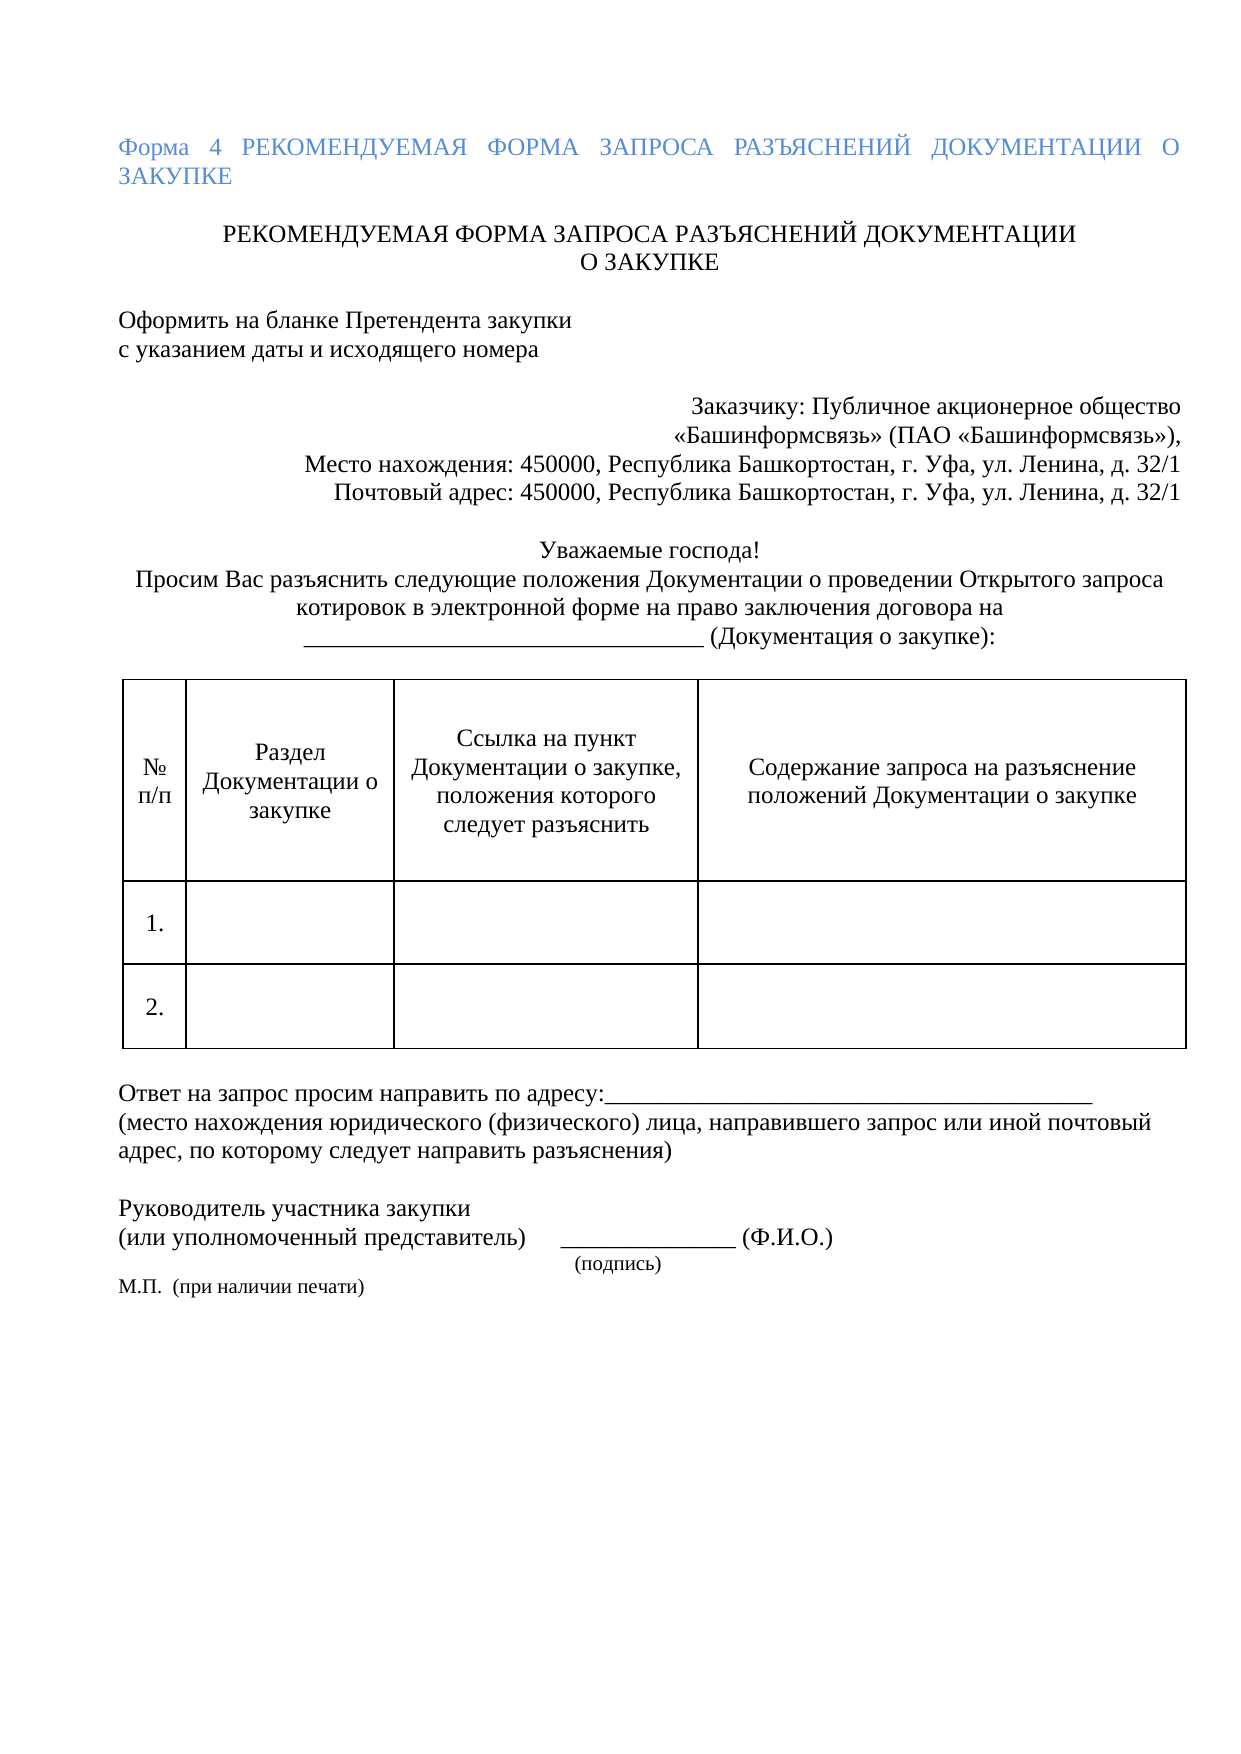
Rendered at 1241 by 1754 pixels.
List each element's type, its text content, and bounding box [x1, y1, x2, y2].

table_cell [187, 965, 393, 1048]
table_header № п/п [124, 680, 185, 880]
text Уважаемые господа! [118, 535, 1181, 564]
text О ЗАКУПКЕ [118, 247, 1181, 276]
text Форма 4 РЕКОМЕНДУЕМАЯ ФОРМА ЗАПРОСА РАЗЪЯСНЕНИЙ ДОКУМЕНТАЦИИ О ЗАКУПКЕ [118, 132, 1181, 190]
text Ответ на запрос просим направить по адресу:_______________________________________ [118, 1078, 1181, 1107]
text (или уполномоченный представитель) ______________ (Ф.И.О.) [118, 1222, 1181, 1250]
text Руководитель участника закупки [118, 1193, 1181, 1222]
text (подпись) [118, 1250, 1181, 1274]
text Заказчику: Публичное акционерное общество [118, 391, 1181, 420]
text Почтовый адрес: 450000, Республика Башкортостан, г. Уфа, ул. Ленина, д. 32/1 [118, 477, 1181, 506]
table_cell [699, 882, 1185, 963]
table_cell [395, 965, 697, 1048]
text РЕКОМЕНДУЕМАЯ ФОРМА ЗАПРОСА РАЗЪЯСНЕНИЙ ДОКУМЕНТАЦИИ [118, 219, 1181, 247]
text Просим Вас разъяснить следующие положения Документации о проведении Открытого запроса котировок в электронной форме на право заключения договора на ________________________________ (Документация о закупке): [118, 564, 1181, 650]
text (место нахождения юридического (физического) лица, направившего запрос или иной почтовый адрес, по которому следует направить разъяснения) [118, 1107, 1181, 1164]
table_header Раздел Документации о закупке [187, 680, 393, 880]
table_cell [699, 965, 1185, 1048]
table_cell [187, 882, 393, 963]
table_cell 2. [124, 965, 185, 1048]
table_header Ссылка на пункт Документации о закупке, положения которого следует разъяснить [395, 680, 697, 880]
table_cell 1. [124, 882, 185, 963]
table_cell [395, 882, 697, 963]
text М.П. (при наличии печати) [118, 1274, 1181, 1298]
text Место нахождения: 450000, Республика Башкортостан, г. Уфа, ул. Ленина, д. 32/1 [118, 449, 1181, 477]
text Оформить на бланке Претендента закупки с указанием даты и исходящего номера [118, 305, 1181, 362]
text «Башинформсвязь» (ПАО «Башинформсвязь»), [118, 420, 1181, 449]
table_header Содержание запроса на разъяснение положений Документации о закупке [699, 680, 1185, 880]
